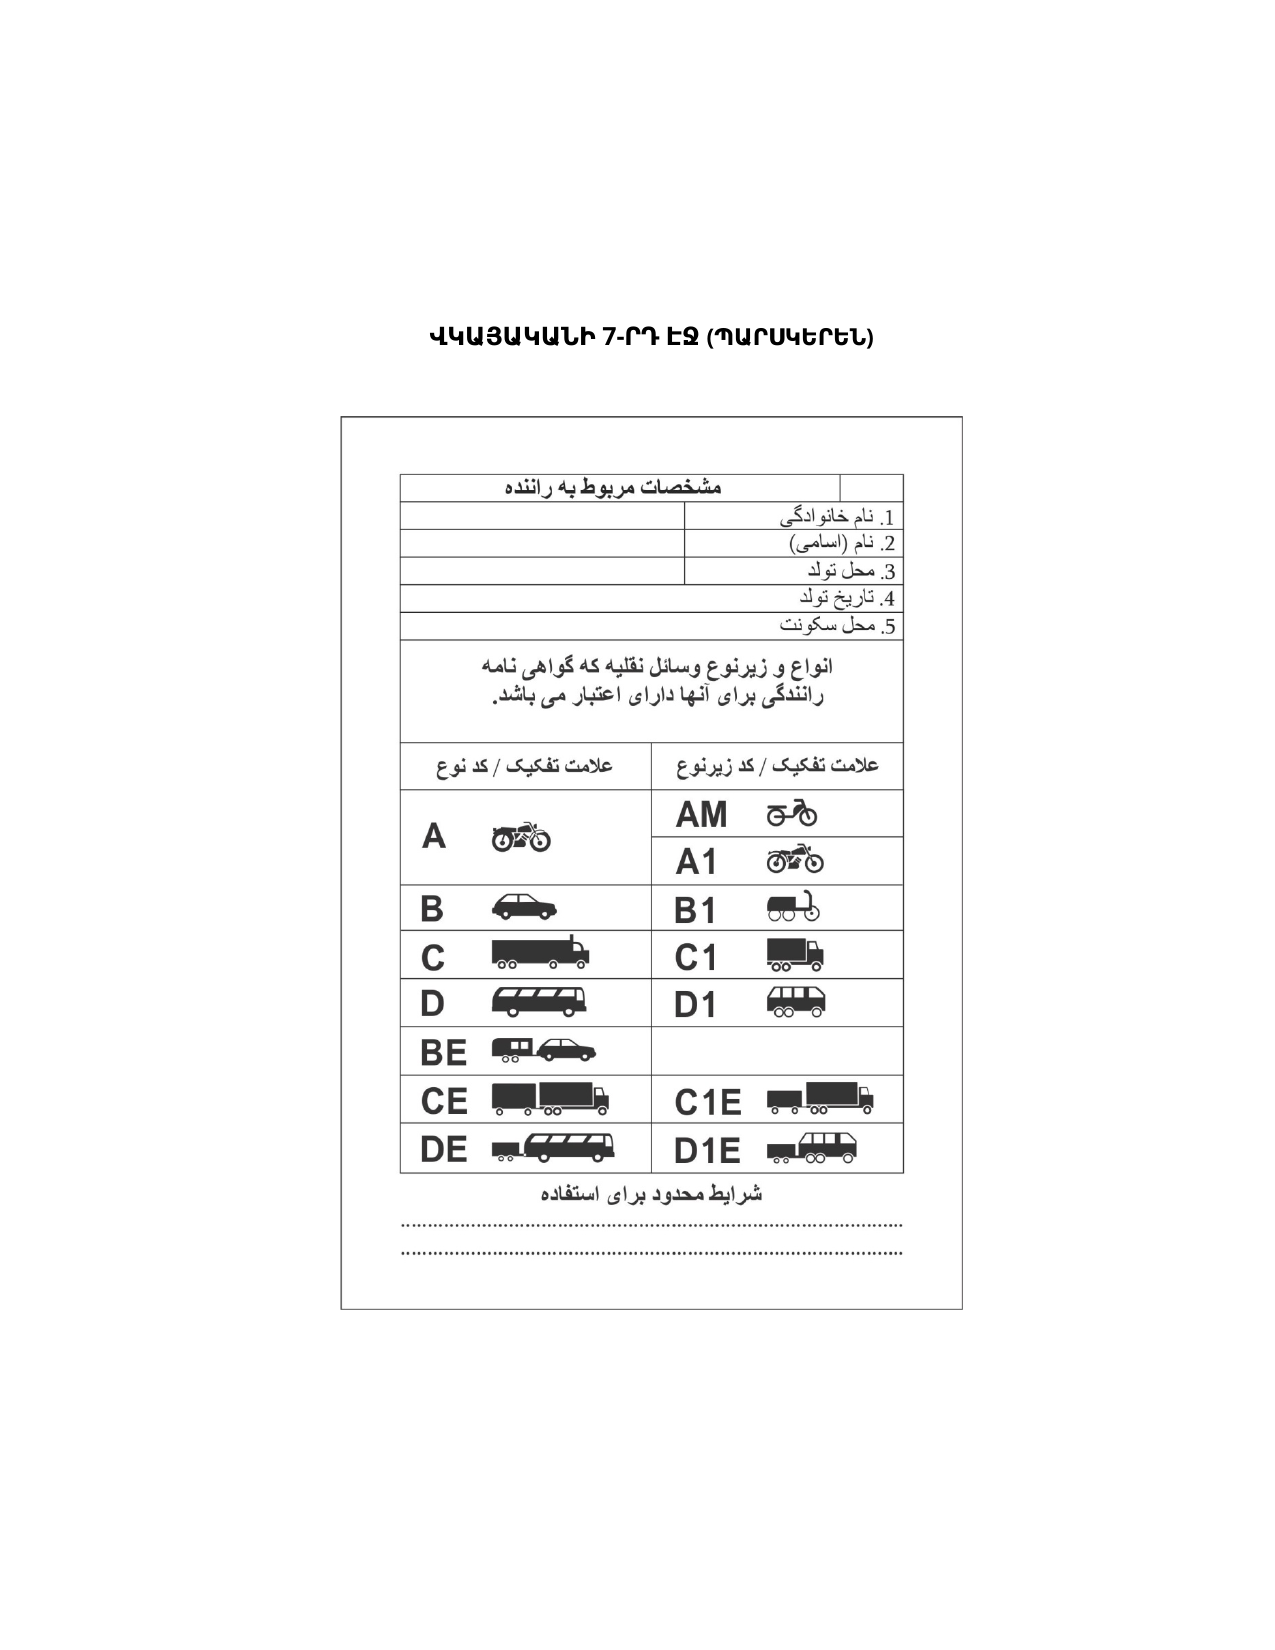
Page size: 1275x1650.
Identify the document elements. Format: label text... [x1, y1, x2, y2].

text ՎԿԱՅԱԿԱՆԻ 7-ՐԴ ԷՋ (ՊԱՐՍԿԵՐԵՆ) [112, 319, 1191, 353]
picture [340, 416, 963, 1310]
